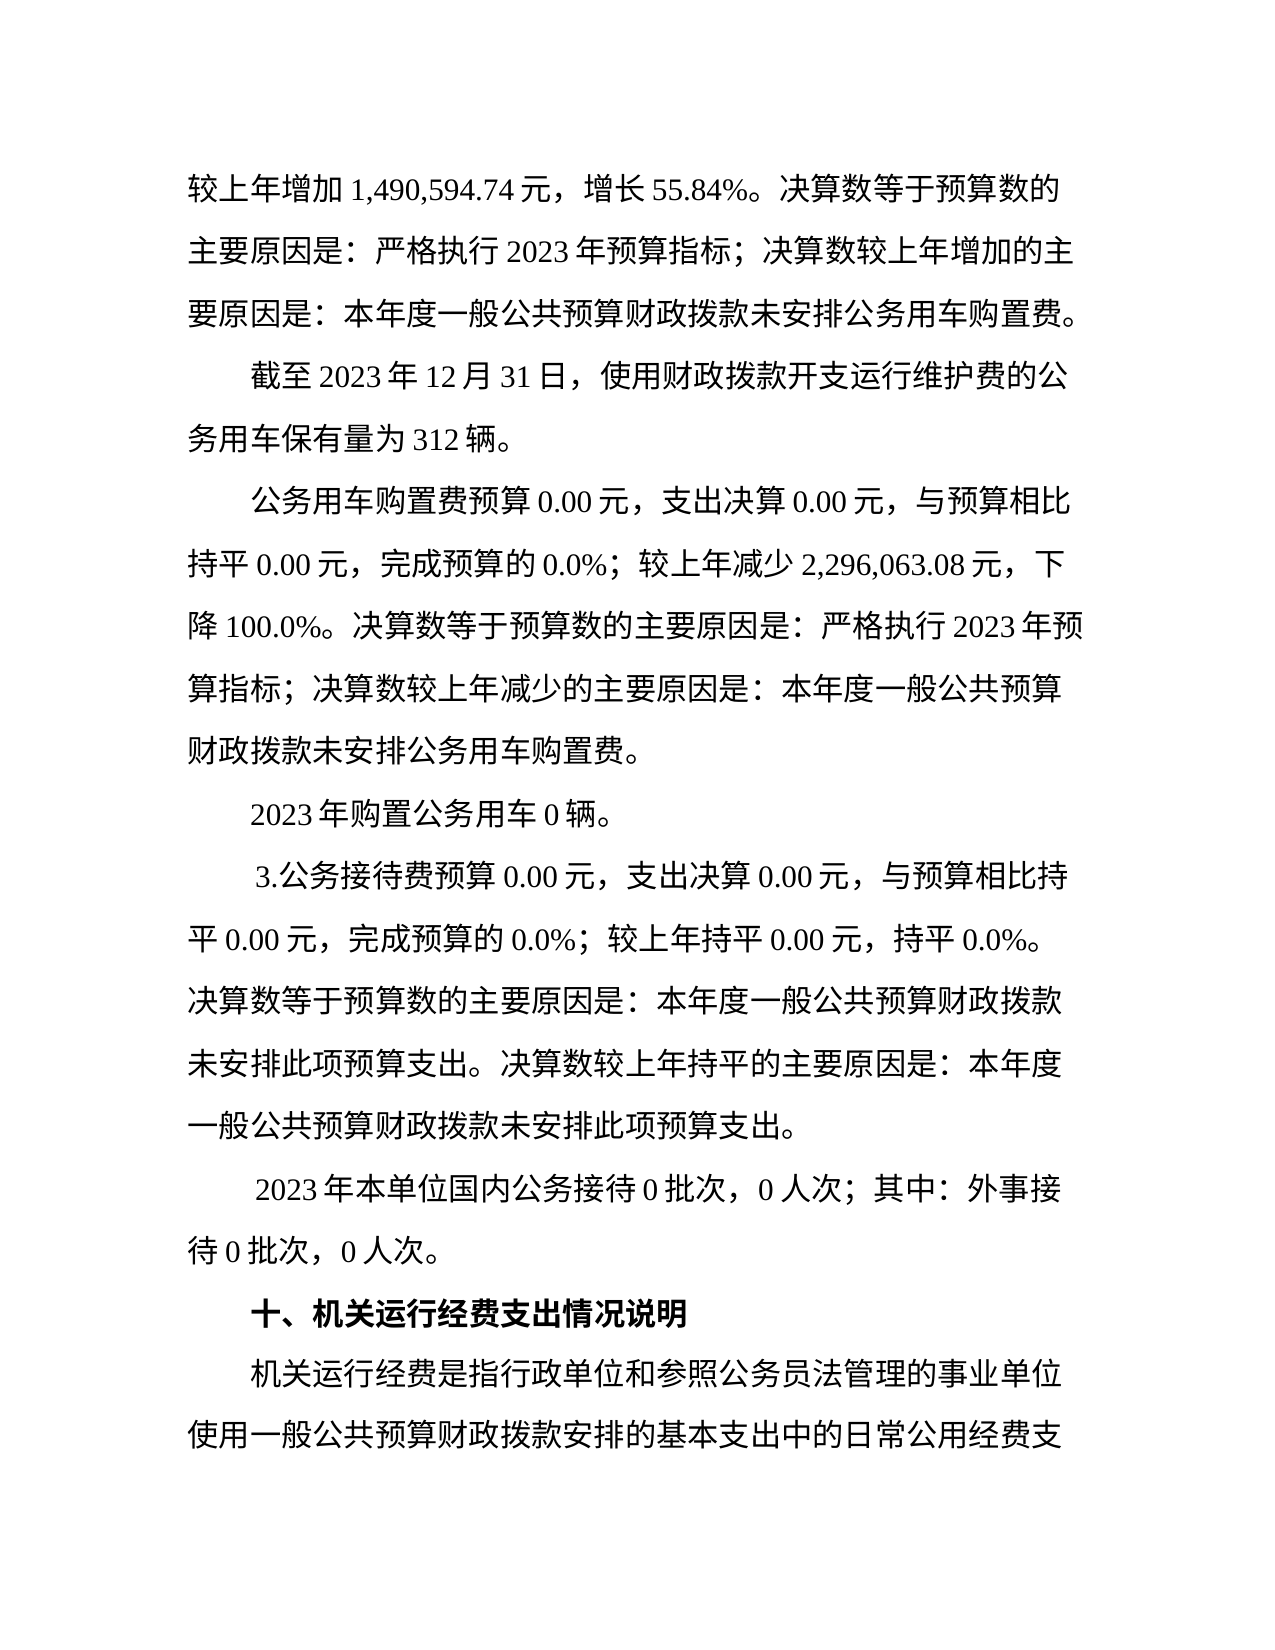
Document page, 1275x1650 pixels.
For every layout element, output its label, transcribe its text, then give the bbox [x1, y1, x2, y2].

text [187, 150, 1087, 337]
text 公务用车购置费预算0.00元，支出决算0.00元，与预算相比持平0.00元，完成预算的0.0%；较上年减少2,296,063.08元，下降100.0%。决算数等于预算数的主要原因是：严格执行2023年预算指标；决算数较上年减少的主要原因是：本年度一般公共预算财政拨款未安排公务用车购置费。 [187, 462, 1087, 775]
text 2023年本单位国内公务接待0批次，0人次；其中：外事接待0批次，0人次。 [187, 1150, 1087, 1275]
text 十、机关运行经费支出情况说明 [187, 1275, 1087, 1337]
text 截至2023年12月31日，使用财政拨款开支运行维护费的公务用车保有量为312辆。 [187, 337, 1087, 462]
text 3.公务接待费预算0.00元，支出决算0.00元，与预算相比持平0.00元，完成预算的0.0%；较上年持平0.00元，持平0.0%。决算数等于预算数的主要原因是：本年度一般公共预算财政拨款未安排此项预算支出。决算数较上年持平的主要原因是：本年度一般公共预算财政拨款未安排此项预算支出。 [187, 837, 1087, 1150]
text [187, 1337, 1087, 1458]
text 2023年购置公务用车0辆。 [187, 775, 1087, 837]
